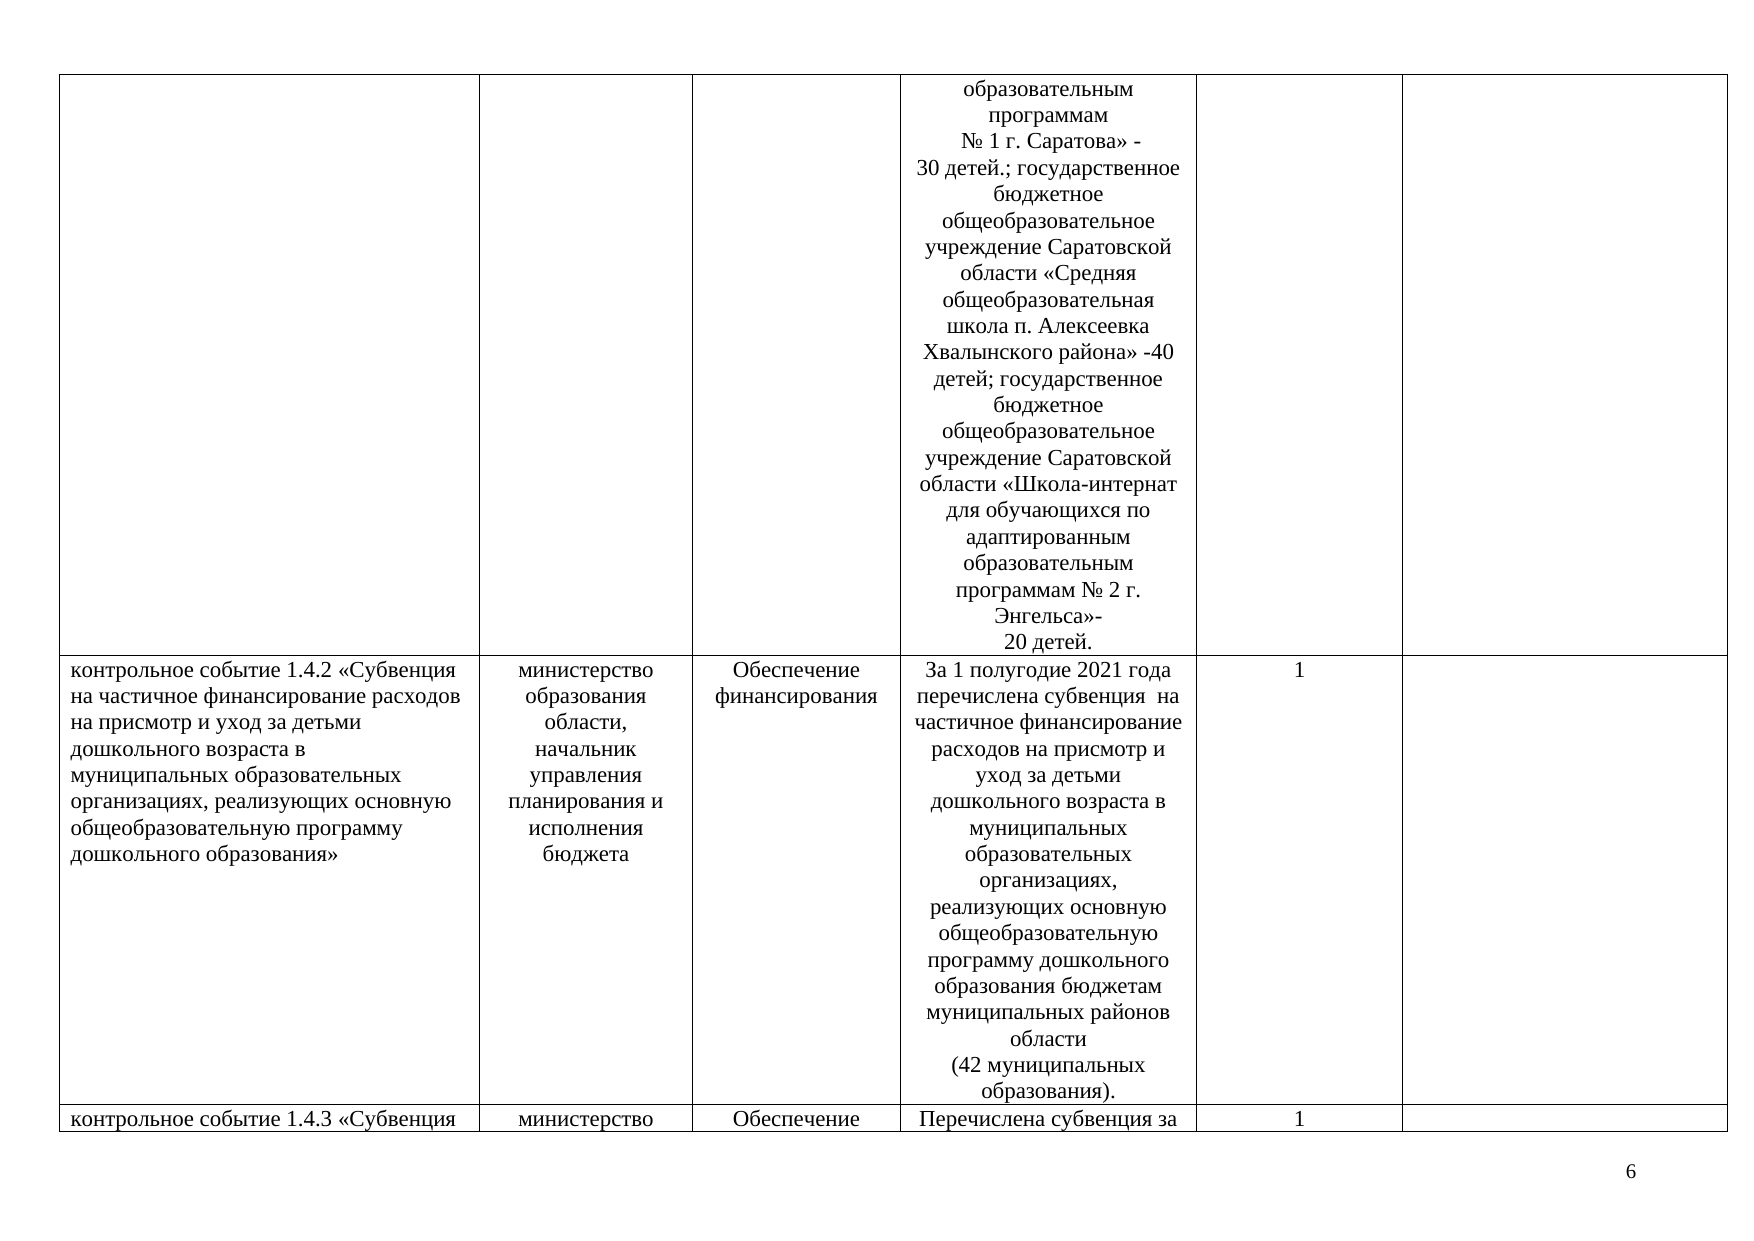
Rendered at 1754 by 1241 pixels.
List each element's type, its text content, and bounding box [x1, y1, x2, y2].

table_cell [480, 1105, 692, 1131]
table_cell [1403, 75, 1727, 655]
table_cell За 1 полугодие 2021 года перечислена субвенция на частичное финансирование расходов на присмотр и уход за детьми дошкольного возраста в муниципальных образовательных организациях, реализующих основную общеобразовательную программу дошкольного образования бюджетам муниципальных районов области (42 муниципальных образования). [901, 656, 1196, 1104]
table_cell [60, 1105, 479, 1131]
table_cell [480, 75, 692, 655]
table_cell [1403, 656, 1727, 1104]
table_cell Обеспечение финансирования [693, 656, 900, 1104]
table_cell контрольное событие 1.4.2 «Субвенция на частичное финансирование расходов на присмотр и уход за детьми дошкольного возраста в муниципальных образовательных организациях, реализующих основную общеобразовательную программу дошкольного образования» [60, 656, 479, 1104]
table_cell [60, 75, 479, 655]
table_cell министерство образования области, начальник управления планирования и исполнения бюджета [480, 656, 692, 1104]
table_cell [901, 75, 1196, 655]
table_cell [1403, 1105, 1727, 1131]
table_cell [693, 75, 900, 655]
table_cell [693, 1105, 900, 1131]
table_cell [901, 1105, 1196, 1131]
table_cell 1 [1197, 75, 1402, 655]
table_cell 1 [1197, 656, 1402, 1104]
table_cell 1 [1197, 1105, 1402, 1131]
